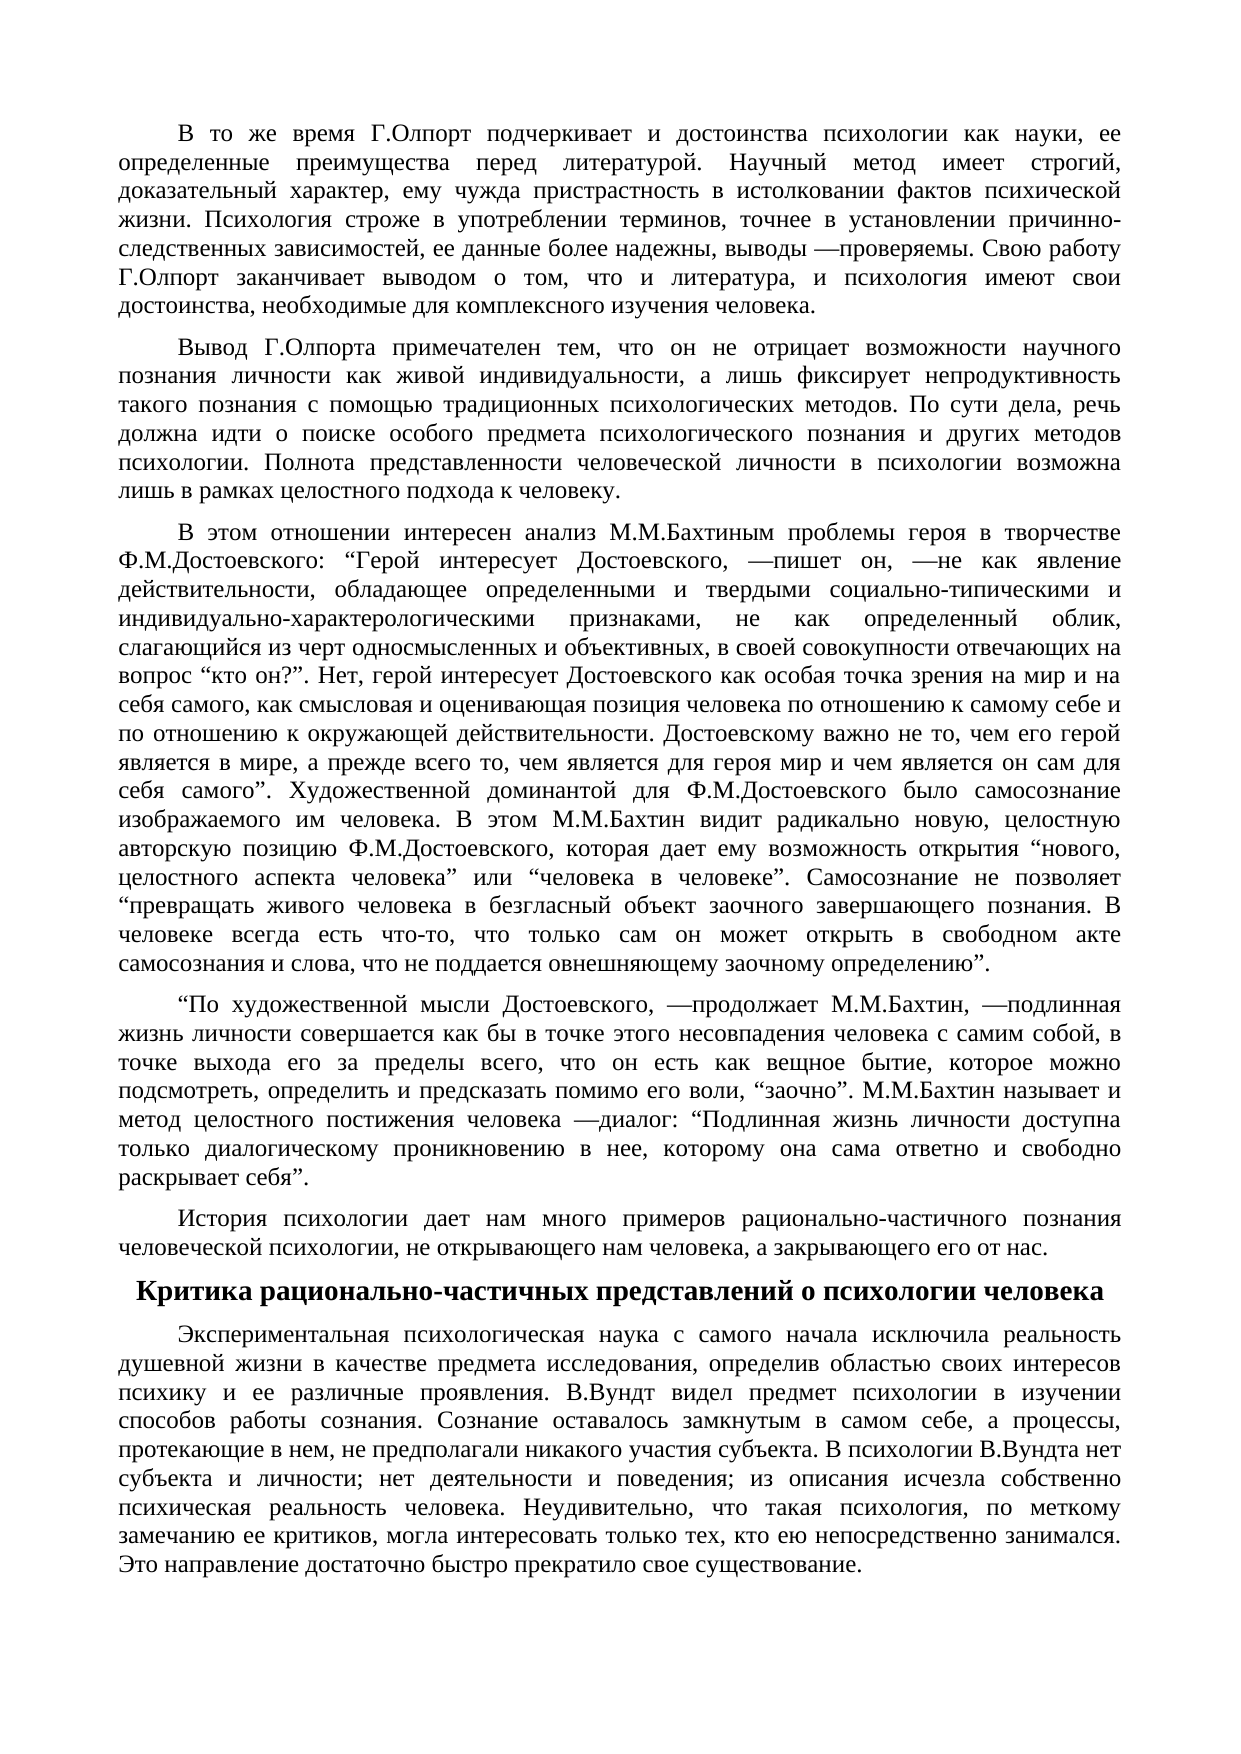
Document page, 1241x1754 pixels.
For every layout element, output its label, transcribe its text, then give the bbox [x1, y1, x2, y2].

text Критика рационально-частичных представлений о психологии человека [118, 1273, 1122, 1307]
text В то же время Г.Олпорт подчеркивает и достоинства психологии как науки, ее определенные преимущества перед литературой. Научный метод имеет строгий, доказательный характер, ему чужда пристрастность в истолковании фактов психической жизни. Психология строже в употреблении терминов, точнее в установлении причинно-следственных зависимостей, ее данные более надежны, выводы —проверяемы. Свою работу Г.Олпорт заканчивает выводом о том, что и литература, и психология имеют свои достоинства, необходимые для комплексного изучения человека. [118, 118, 1122, 319]
text “По художественной мысли Достоевского, —продолжает М.М.Бахтин, —подлинная жизнь личности совершается как бы в точке этого несовпадения человека с самим собой, в точке выхода его за пределы всего, что он есть как вещное бытие, которое можно подсмотреть, определить и предсказать помимо его воли, “заочно”. М.М.Бахтин называет и метод целостного постижения человека —диалог: “Подлинная жизнь личности доступна только диалогическому проникновению в нее, которому она сама ответно и свободно раскрывает себя”. [118, 989, 1122, 1191]
text В этом отношении интересен анализ М.М.Бахтиным проблемы героя в творчестве Ф.М.Достоевского: “Герой интересует Достоевского, —пишет он, —не как явление действительности, обладающее определенными и твердыми социально-типическими и индивидуально-характерологическими признаками, не как определенный облик, слагающийся из черт односмысленных и объективных, в своей совокупности отвечающих на вопрос “кто он?”. Нет, герой интересует Достоевского как особая точка зрения на мир и на себя самого, как смысловая и оценивающая позиция человека по отношению к самому себе и по отношению к окружающей действительности. Достоевскому важно не то, чем его герой является в мире, а прежде всего то, чем является для героя мир и чем является он сам для себя самого”. Художественной доминантой для Ф.М.Достоевского было самосознание изображаемого им человека. В этом М.М.Бахтин видит радикально новую, целостную авторскую позицию Ф.М.Достоевского, которая дает ему возможность открытия “нового, целостного аспекта человека” или “человека в человеке”. Самосознание не позволяет “превращать живого человека в безгласный объект заочного завершающего познания. В человеке всегда есть что-то, что только сам он может открыть в свободном акте самосознания и слова, что не поддается овнешняющему заочному определению”. [118, 517, 1122, 977]
text Вывод Г.Олпорта примечателен тем, что он не отрицает возможности научного познания личности как живой индивидуальности, а лишь фиксирует непродуктивность такого познания с помощью традиционных психологических методов. По сути дела, речь должна идти о поиске особого предмета психологического познания и других методов психологии. Полнота представленности человеческой личности в психологии возможна лишь в рамках целостного подхода к человеку. [118, 332, 1122, 504]
text Экспериментальная психологическая наука с самого начала исключила реальность душевной жизни в качестве предмета исследования, определив областью своих интересов психику и ее различные проявления. В.Вундт видел предмет психологии в изучении способов работы сознания. Сознание оставалось замкнутым в самом себе, а процессы, протекающие в нем, не предполагали никакого участия субъекта. В психологии В.Вундта нет субъекта и личности; нет деятельности и поведения; из описания исчезла собственно психическая реальность человека. Неудивительно, что такая психология, по меткому замечанию ее критиков, могла интересовать только тех, кто ею непосредственно занимался. Это направление достаточно быстро прекратило свое существование. [118, 1319, 1122, 1578]
text История психологии дает нам много примеров рационально-частичного познания человеческой психологии, не открывающего нам человека, а закрывающего его от нас. [118, 1203, 1122, 1261]
